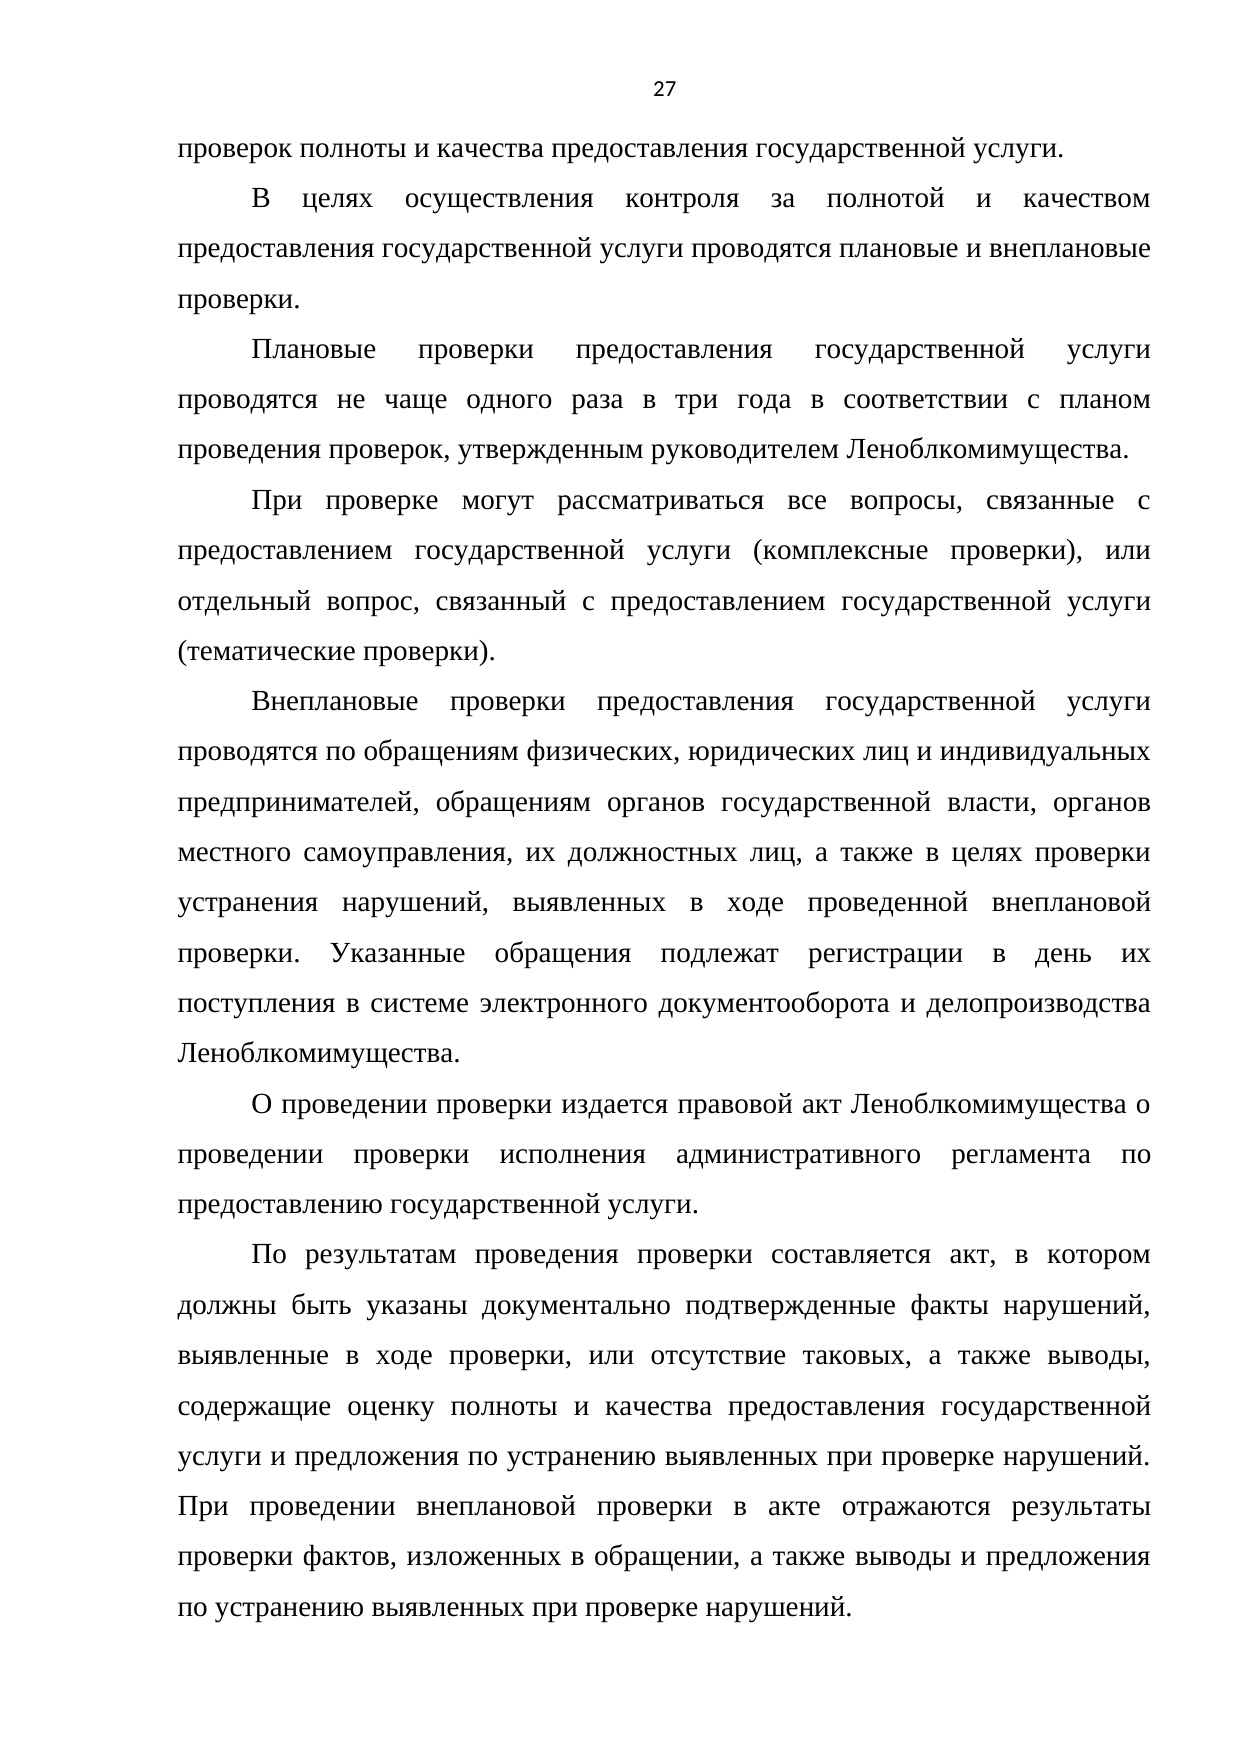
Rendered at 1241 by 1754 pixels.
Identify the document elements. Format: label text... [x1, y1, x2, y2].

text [177, 130, 1152, 163]
text О проведении проверки издается правовой акт Леноблкомимущества о проведении проверки исполнения административного регламента по предоставлению государственной услуги. [177, 1086, 1152, 1220]
text Плановые проверки предоставления государственной услуги проводятся не чаще одного раза в три года в соответствии с планом проведения проверок, утвержденным руководителем Леноблкомимущества. [177, 331, 1152, 465]
text Внеплановые проверки предоставления государственной услуги проводятся по обращениям физических, юридических лиц и индивидуальных предпринимателей, обращениям органов государственной власти, органов местного самоуправления, их должностных лиц, а также в целях проверки устранения нарушений, выявленных в ходе проведенной внеплановой проверки. Указанные обращения подлежат регистрации в день их поступления в системе электронного документооборота и делопроизводства Леноблкомимущества. [177, 683, 1152, 1069]
text По результатам проведения проверки составляется акт, в котором должны быть указаны документально подтвержденные факты нарушений, выявленные в ходе проверки, или отсутствие таковых, а также выводы, содержащие оценку полноты и качества предоставления государственной услуги и предложения по устранению выявленных при проверке нарушений. При проведении внеплановой проверки в акте отражаются результаты проверки фактов, изложенных в обращении, а также выводы и предложения по устранению выявленных при проверке нарушений. [177, 1237, 1152, 1622]
text В целях осуществления контроля за полнотой и качеством предоставления государственной услуги проводятся плановые и внеплановые проверки. [177, 180, 1152, 314]
text При проверке могут рассматриваться все вопросы, связанные с предоставлением государственной услуги (комплексные проверки), или отдельный вопрос, связанный с предоставлением государственной услуги (тематические проверки). [177, 482, 1152, 666]
